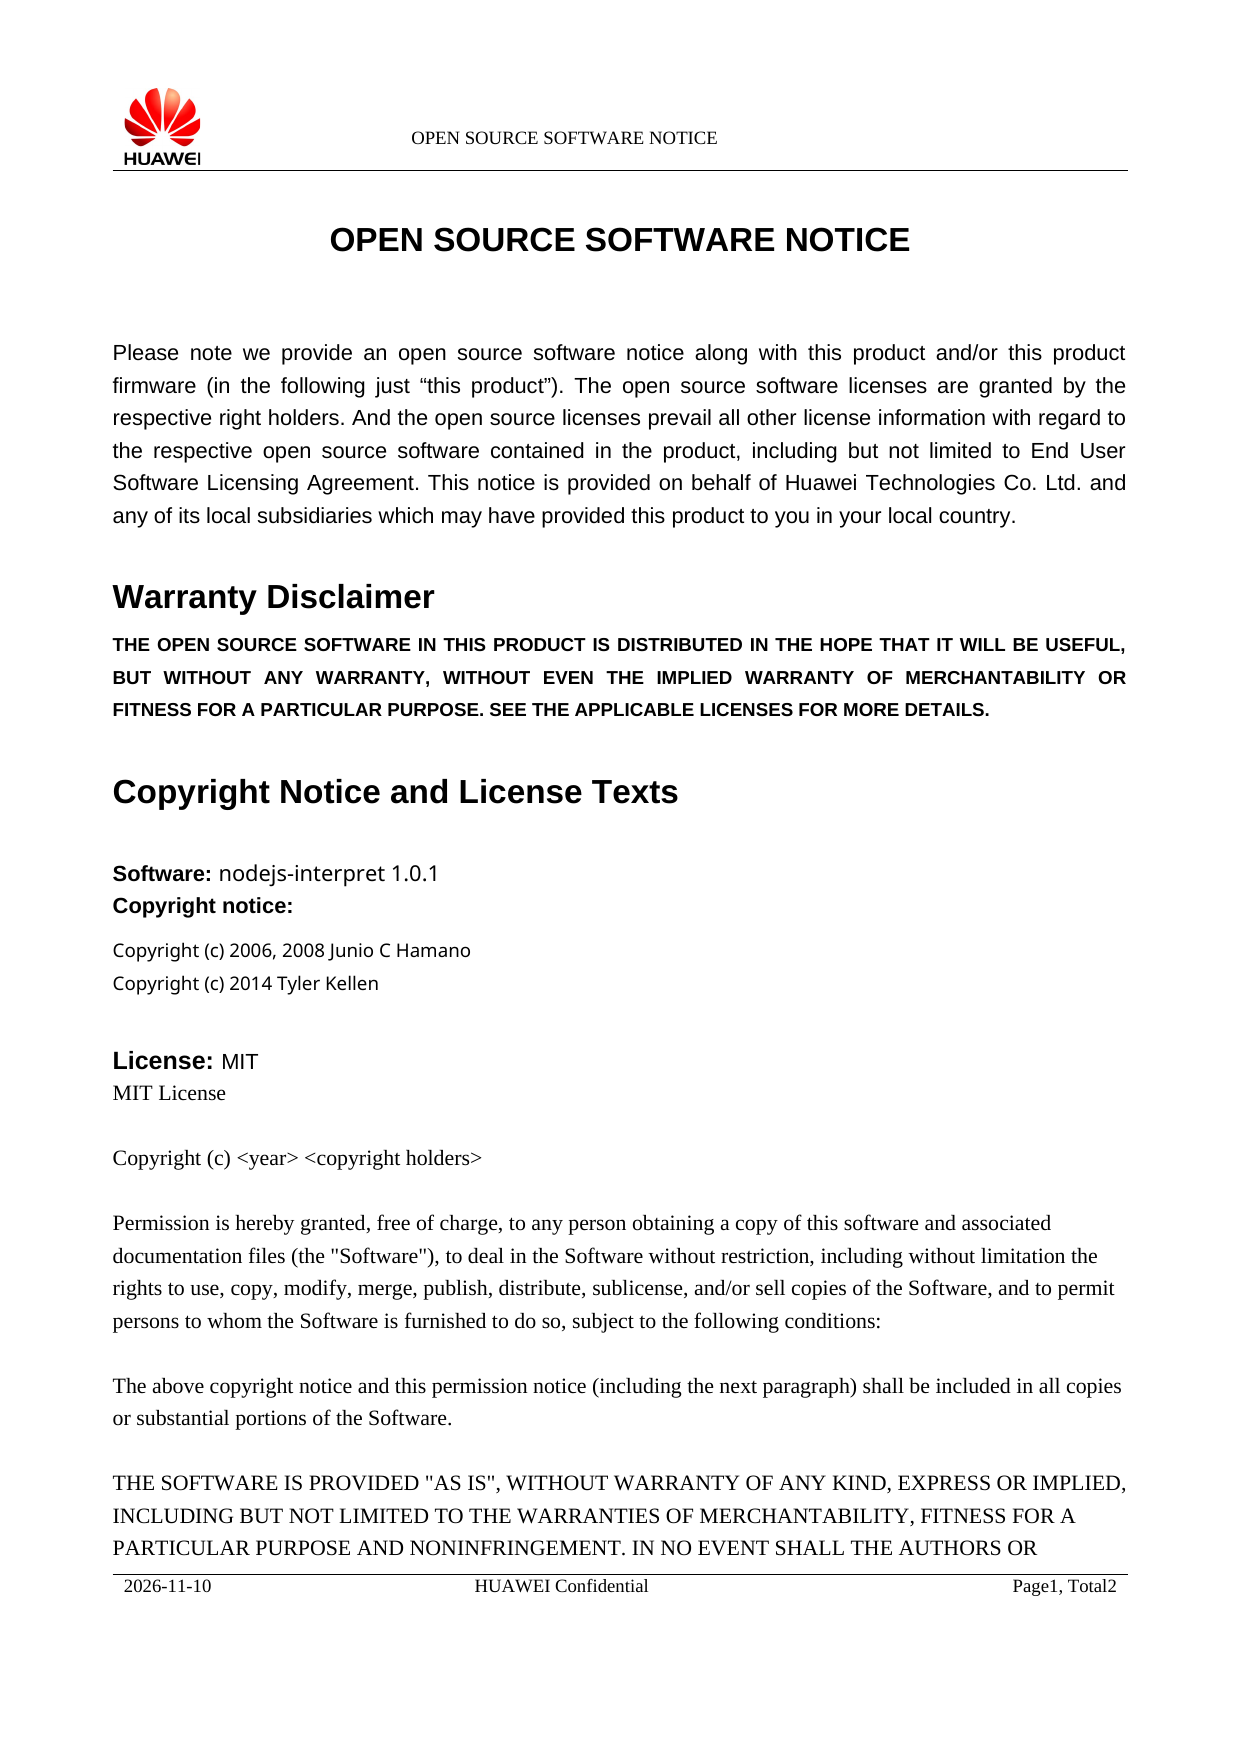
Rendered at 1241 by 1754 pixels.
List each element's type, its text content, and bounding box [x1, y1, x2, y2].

text The open source software in this product is distributed in the hope that it will be useful, but WITHOUT ANY WARRANTY, without even the implied warranty of MERCHANTABILITY or FITNESS FOR A PARTICULAR PURPOSE. See the applicable licenses for more details. [112, 629, 1128, 726]
title Software: nodejs-interpret 1.0.1 [112, 856, 1128, 889]
text OPEN SOURCE SOFTWARE NOTICE [112, 206, 1128, 271]
text Copyright notice: [112, 889, 1128, 921]
text Please note we provide an open source software notice along with this product and/or this product firmware (in the following just “this product”). The open source software licenses are granted by the respective right holders. And the open source licenses prevail all other license information with regard to the respective open source software contained in the product, including but not limited to End User Software Licensing Agreement. This notice is provided on behalf of Huawei Technologies Co. Ltd. and any of its local subsidiaries which may have provided this product to you in your local country. [112, 336, 1128, 531]
picture [124, 88, 201, 165]
text Warranty Disclaimer [112, 564, 1128, 629]
text Copyright (c) 2014 Tyler Kellen [112, 966, 1128, 999]
text License: MIT [112, 1044, 1128, 1077]
text Copyright Notice and License Texts [112, 759, 1128, 824]
text Copyright (c) 2006, 2008 Junio C Hamano [112, 934, 1128, 966]
